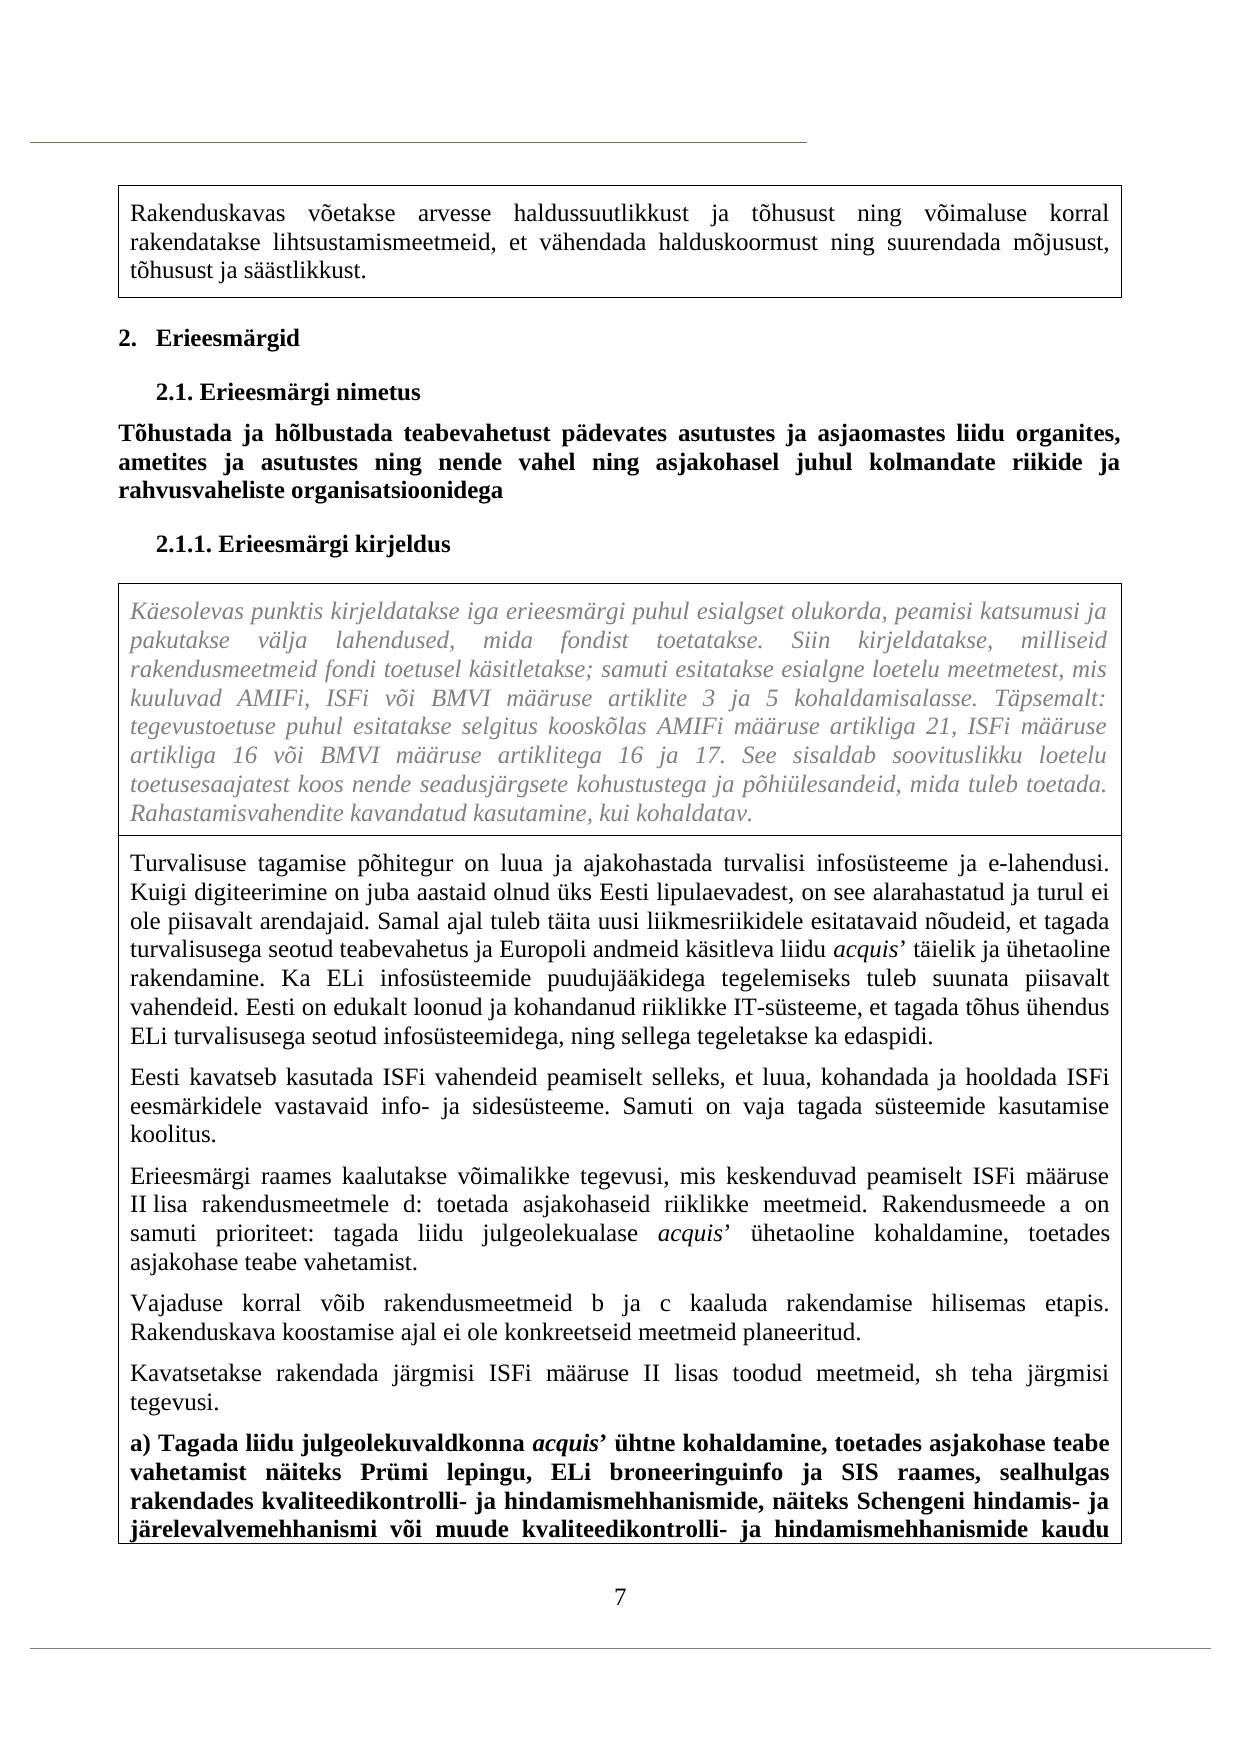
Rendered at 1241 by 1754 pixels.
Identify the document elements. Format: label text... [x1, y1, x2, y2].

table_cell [119, 836, 1121, 1543]
table_header Käesolevas punktis kirjeldatakse iga erieesmärgi puhul esialgset olukorda, peamisi katsumusi ja pakutakse välja lahendused, mida fondist toetatakse. Siin kirjeldatakse, milliseid rakendusmeetmeid fondi toetusel käsitletakse; samuti esitatakse esialgne loetelu meetmetest, mis kuuluvad AMIFi, ISFi või BMVI määruse artiklite 3 ja 5 kohaldamisalasse. Täpsemalt: tegevustoetuse puhul esitatakse selgitus kooskõlas AMIFi määruse artikliga 21, ISFi määruse artikliga 16 või BMVI määruse artiklitega 16 ja 17. See sisaldab soovituslikku loetelu toetusesaajatest koos nende seadusjärgsete kohustustega ja põhiülesandeid, mida tuleb toetada. Rahastamisvahendite kavandatud kasutamine, kui kohaldatav. [119, 584, 1121, 835]
text 2.1. Erieesmärgi nimetus [118, 377, 1122, 405]
text Tõhustada ja hõlbustada teabevahetust pädevates asutustes ja asjaomastes liidu organites, ametites ja asutustes ning nende vahel ning asjakohasel juhul kolmandate riikide ja rahvusvaheliste organisatsioonidega [118, 418, 1122, 504]
list Erieesmärgid [118, 323, 1122, 352]
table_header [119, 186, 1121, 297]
text 2.1.1. Erieesmärgi kirjeldus [156, 529, 1122, 558]
